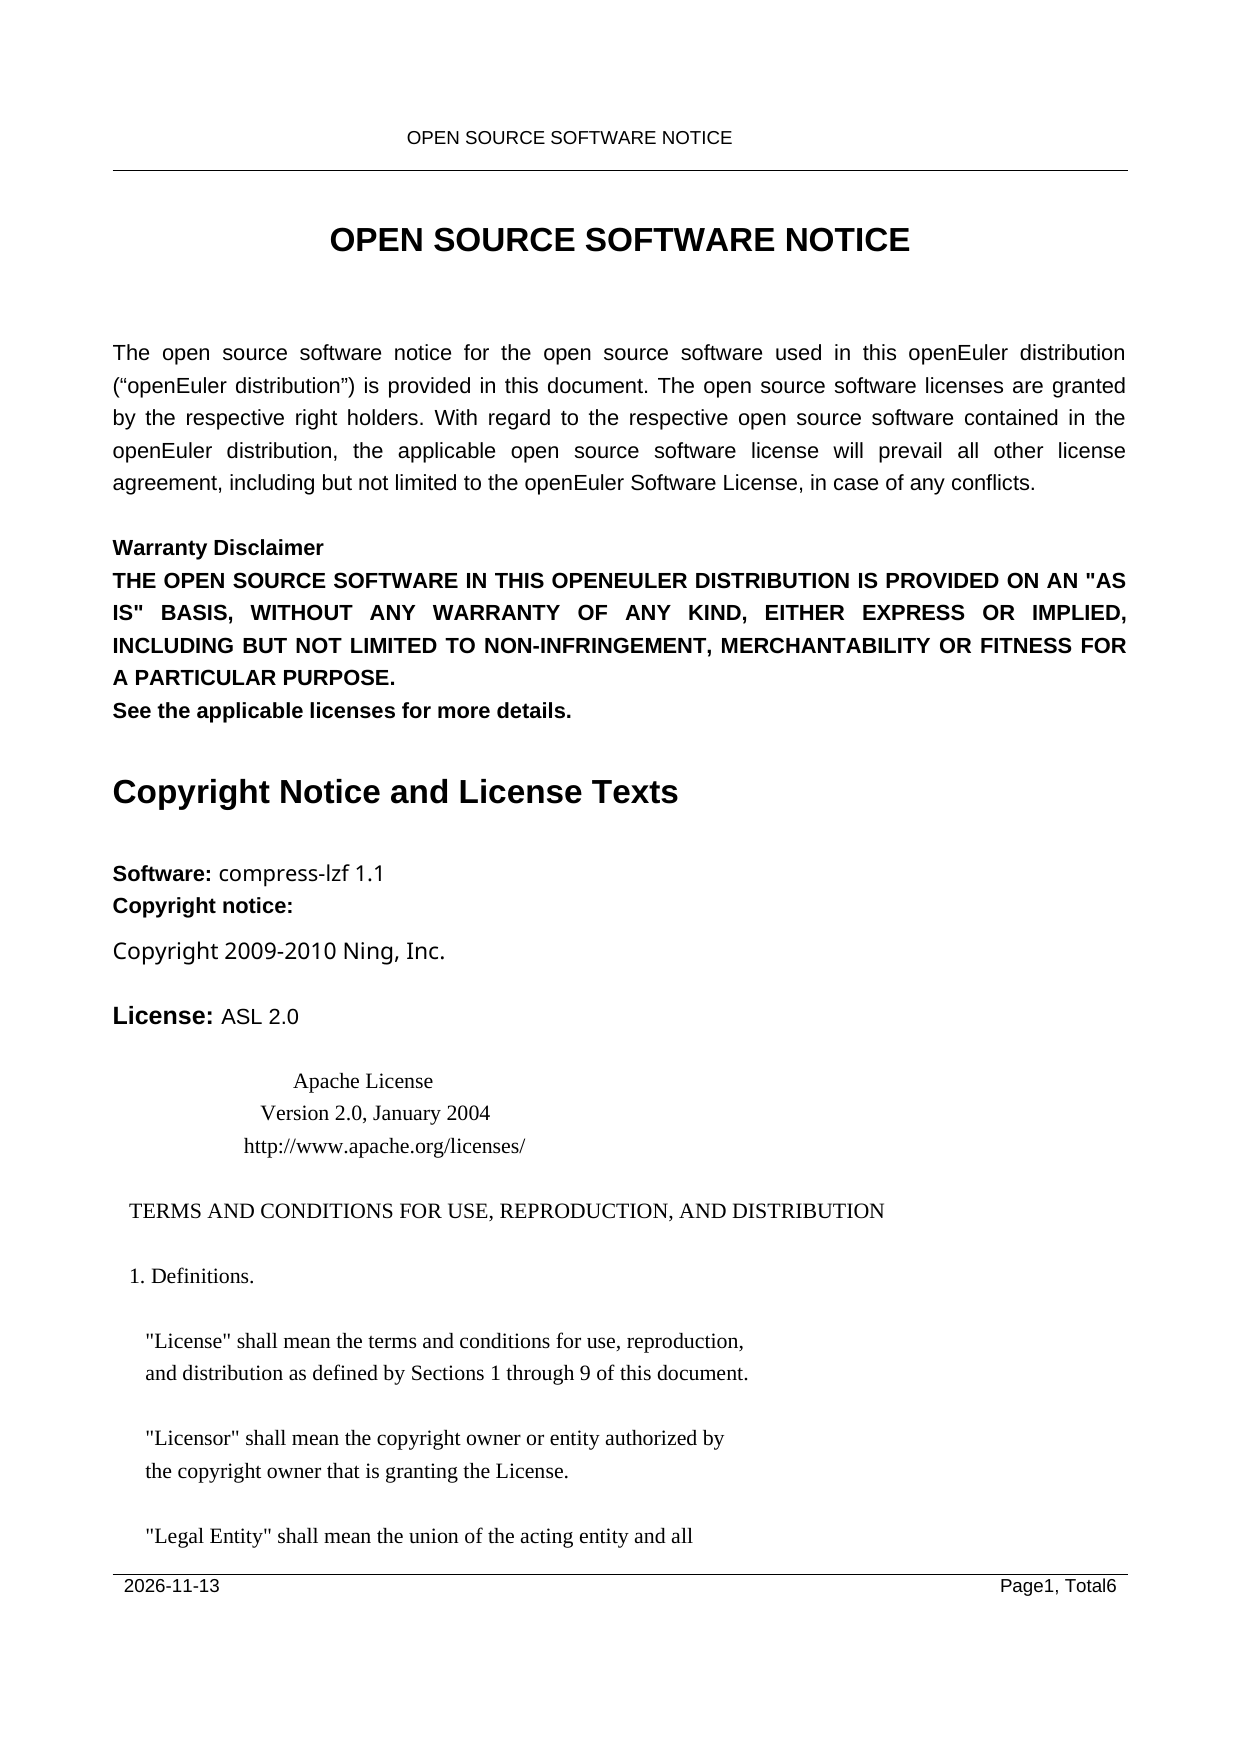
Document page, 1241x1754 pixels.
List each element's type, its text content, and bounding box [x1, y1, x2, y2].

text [112, 1031, 1128, 1551]
text THE OPEN SOURCE SOFTWARE IN THIS OPENEULER DISTRIBUTION IS PROVIDED ON AN "AS IS" BASIS, WITHOUT ANY WARRANTY OF ANY KIND, EITHER EXPRESS OR IMPLIED, INCLUDING BUT NOT LIMITED TO NON-INFRINGEMENT, MERCHANTABILITY OR FITNESS FOR A PARTICULAR PURPOSE. See the applicable licenses for more details. [112, 564, 1128, 726]
text Copyright notice: [112, 889, 1128, 921]
text Copyright Notice and License Texts [112, 759, 1128, 824]
text Warranty Disclaimer [112, 531, 1128, 564]
text Copyright 2009-2010 Ning, Inc. [112, 934, 1128, 999]
text The open source software notice for the open source software used in this openEuler distribution (“openEuler distribution”) is provided in this document. The open source software licenses are granted by the respective right holders. With regard to the respective open source software contained in the openEuler distribution, the applicable open source software license will prevail all other license agreement, including but not limited to the openEuler Software License, in case of any conflicts. [112, 336, 1128, 499]
text License: ASL 2.0 [112, 999, 1128, 1031]
title Software: compress-lzf 1.1 [112, 856, 1128, 889]
text OPEN SOURCE SOFTWARE NOTICE [112, 206, 1128, 271]
